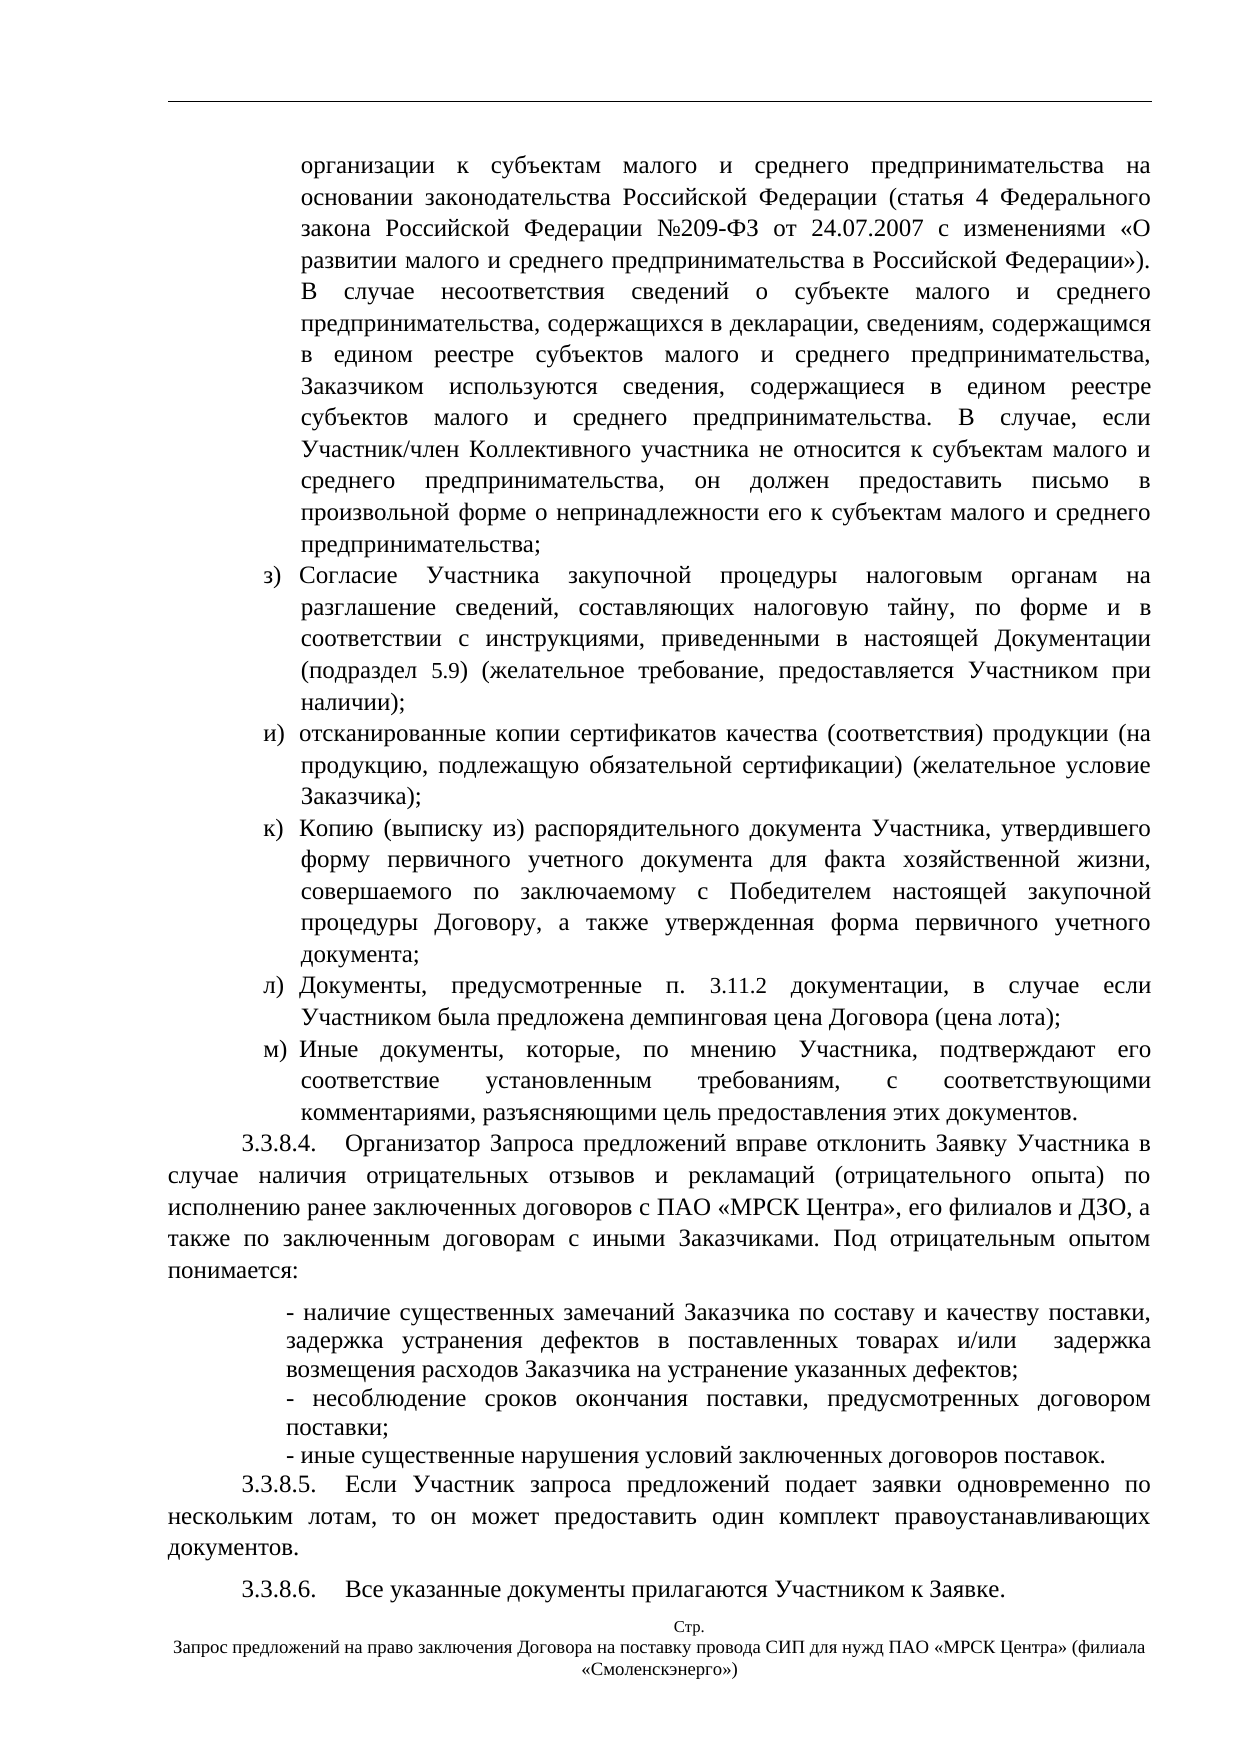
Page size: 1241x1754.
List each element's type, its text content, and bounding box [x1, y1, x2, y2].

list Иные документы, которые, по мнению Участника, подтверждают его соответствие установленным требованиям, с соответствующими комментариями, разъясняющими цель предоставления этих документов. [263, 1034, 1152, 1126]
list Все указанные документы прилагаются Участником к Заявке. [168, 1574, 1152, 1603]
list Организатор Запроса предложений вправе отклонить Заявку Участника в случае наличия отрицательных отзывов и рекламаций (отрицательного опыта) по исполнению ранее заключенных договоров с ПАО «МРСК Центра», его филиалов и ДЗО, а также по заключенным договорам с иными Заказчиками. Под отрицательным опытом понимается: [168, 1128, 1152, 1283]
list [263, 150, 1152, 557]
list - наличие существенных замечаний Заказчика по составу и качеству поставки, задержка устранения дефектов в поставленных товарах и/или задержка возмещения расходов Заказчика на устранение указанных дефектов; [286, 1297, 1152, 1383]
list Документы, предусмотренные п. 3.11.2 документации, в случае если Участником была предложена демпинговая цена Договора (цена лота); [263, 971, 1152, 1031]
list Копию (выписку из) распорядительного документа Участника, утвердившего форму первичного учетного документа для факта хозяйственной жизни, совершаемого по заключаемому с Победителем настоящей закупочной процедуры Договору, а также утвержденная форма первичного учетного документа; [263, 813, 1152, 968]
list отсканированные копии сертификатов качества (соответствия) продукции (на продукцию, подлежащую обязательной сертификации) (желательное условие Заказчика); [263, 718, 1152, 810]
list - несоблюдение сроков окончания поставки, предусмотренных договором поставки; [286, 1383, 1152, 1440]
list Если Участник запроса предложений подает заявки одновременно по нескольким лотам, то он может предоставить один комплект правоустанавливающих документов. [168, 1469, 1152, 1561]
list Согласие Участника закупочной процедуры налоговым органам на разглашение сведений, составляющих налоговую тайну, по форме и в соответствии с инструкциями, приведенными в настоящей Документации (подраздел 5.9) (желательное требование, предоставляется Участником при наличии); [263, 560, 1152, 715]
list - иные существенные нарушения условий заключенных договоров поставок. [286, 1440, 1152, 1469]
